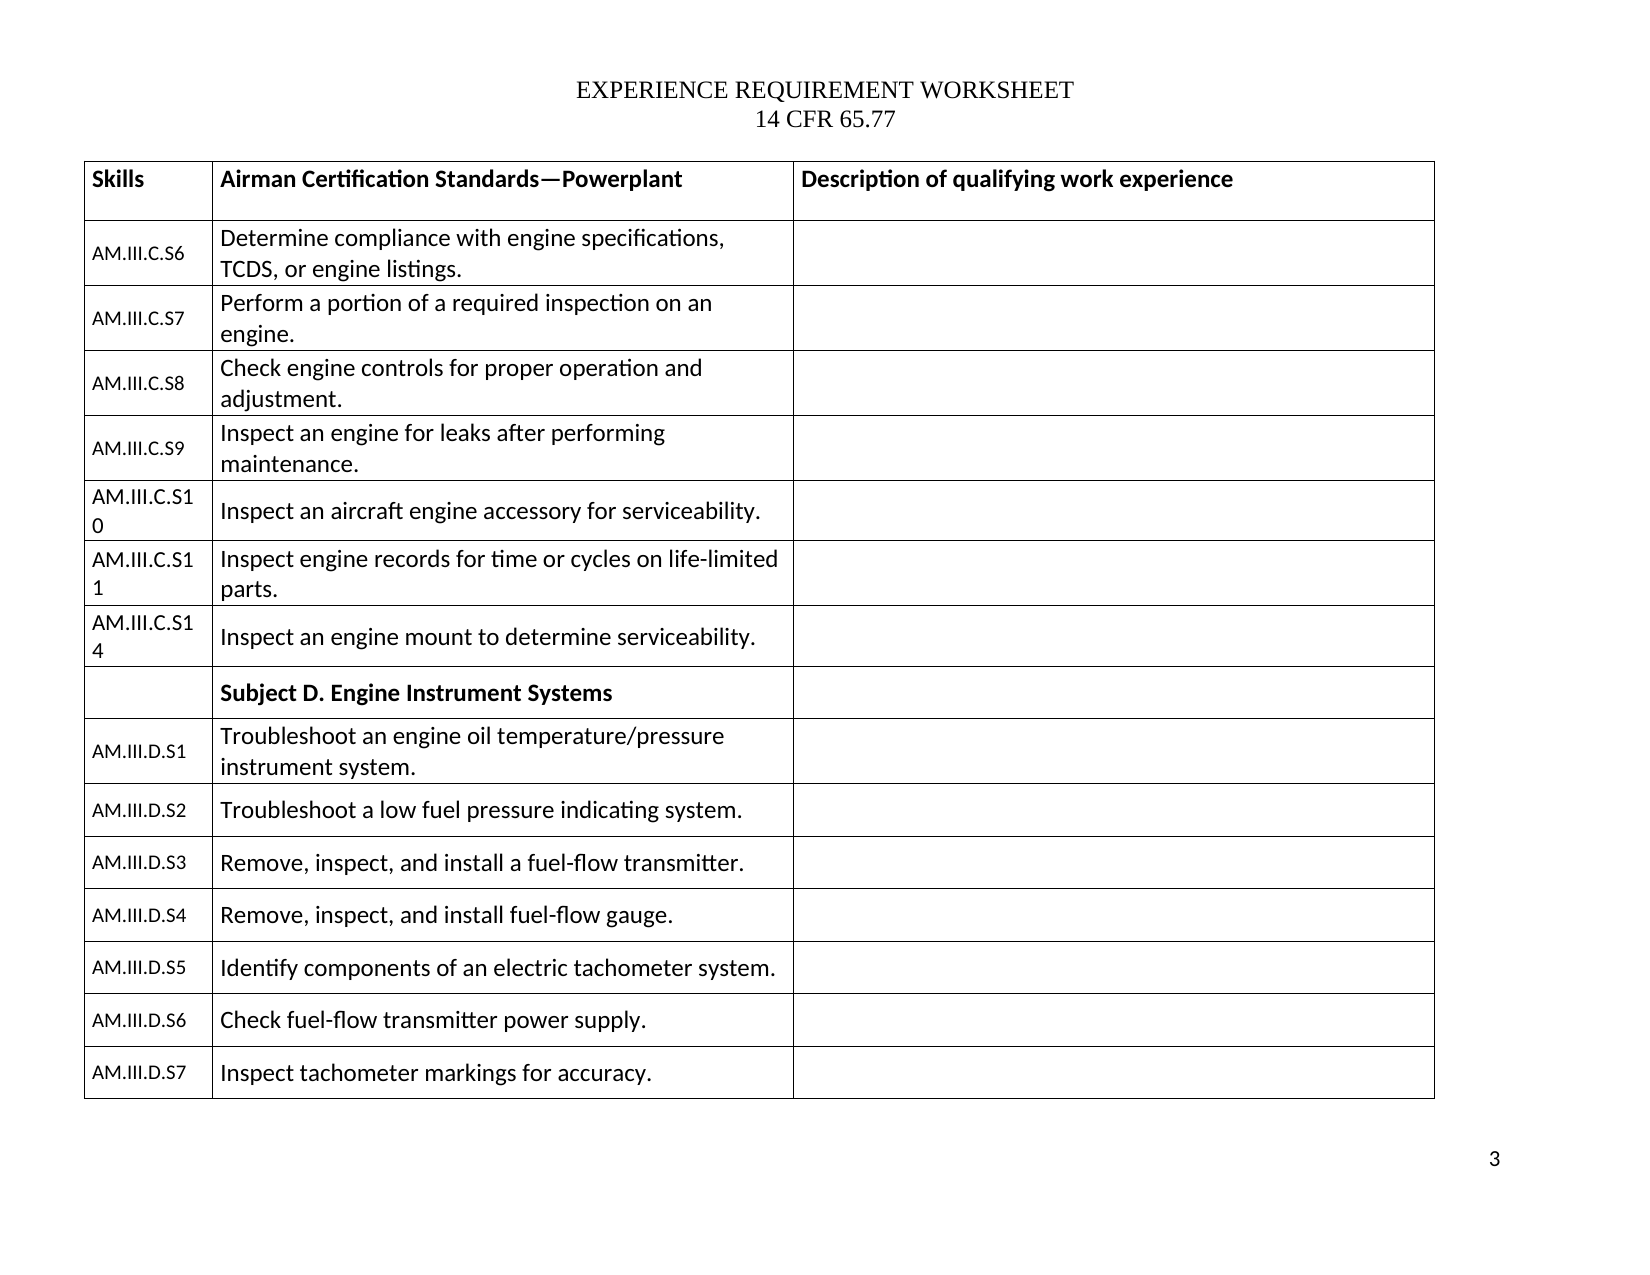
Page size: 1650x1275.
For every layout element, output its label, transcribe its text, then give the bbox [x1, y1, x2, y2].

table_cell AM.III.D.S2 [85, 784, 212, 836]
table_cell [794, 606, 1434, 666]
table_cell [794, 667, 1434, 718]
table_cell AM.III.D.S5 [85, 942, 212, 993]
table_cell Check engine controls for proper operation and adjustment. [213, 351, 793, 415]
table_cell [85, 667, 212, 718]
table_cell Inspect tachometer markings for accuracy. [213, 1047, 793, 1098]
table_cell AM.III.D.S7 [85, 1047, 212, 1098]
table_cell AM.III.C.S9 [85, 416, 212, 480]
table_cell [794, 889, 1434, 941]
table_cell AM.III.D.S4 [85, 889, 212, 941]
table_cell [794, 942, 1434, 993]
table_cell [794, 1047, 1434, 1098]
table_header Airman Certification Standards—Powerplant [213, 162, 793, 220]
table_cell [794, 481, 1434, 540]
table_cell Perform a portion of a required inspection on an engine. [213, 286, 793, 350]
table_cell [794, 784, 1434, 836]
table_cell Remove, inspect, and install a fuel-flow transmitter. [213, 837, 793, 888]
table_cell Determine compliance with engine specifications, TCDS, or engine listings. [213, 221, 793, 285]
table_cell [794, 541, 1434, 605]
table_cell AM.III.C.S14 [85, 606, 212, 666]
table_cell AM.III.D.S3 [85, 837, 212, 888]
table_cell [794, 719, 1434, 783]
table_cell Subject D. Engine Instrument Systems [213, 667, 793, 718]
table_cell Troubleshoot a low fuel pressure indicating system. [213, 784, 793, 836]
table_cell AM.III.D.S1 [85, 719, 212, 783]
table_cell [794, 221, 1434, 285]
table_cell Inspect engine records for time or cycles on life-limited parts. [213, 541, 793, 605]
table_cell [794, 351, 1434, 415]
table_header Description of qualifying work experience [794, 162, 1434, 220]
table_cell Inspect an aircraft engine accessory for serviceability. [213, 481, 793, 540]
table_cell Troubleshoot an engine oil temperature/pressure instrument system. [213, 719, 793, 783]
table_cell AM.III.C.S6 [85, 221, 212, 285]
table_cell AM.III.C.S8 [85, 351, 212, 415]
table_cell [794, 416, 1434, 480]
table_header Skills [85, 162, 212, 220]
table_cell Remove, inspect, and install fuel-flow gauge. [213, 889, 793, 941]
table_cell [794, 994, 1434, 1046]
table_cell Check fuel-flow transmitter power supply. [213, 994, 793, 1046]
table_cell Identify components of an electric tachometer system. [213, 942, 793, 993]
table_cell AM.III.C.S7 [85, 286, 212, 350]
table_cell AM.III.C.S10 [85, 481, 212, 540]
table_cell [794, 837, 1434, 888]
table_cell Inspect an engine for leaks after performing maintenance. [213, 416, 793, 480]
table_cell [794, 286, 1434, 350]
table_cell AM.III.C.S11 [85, 541, 212, 605]
table_cell AM.III.D.S6 [85, 994, 212, 1046]
table_cell Inspect an engine mount to determine serviceability. [213, 606, 793, 666]
